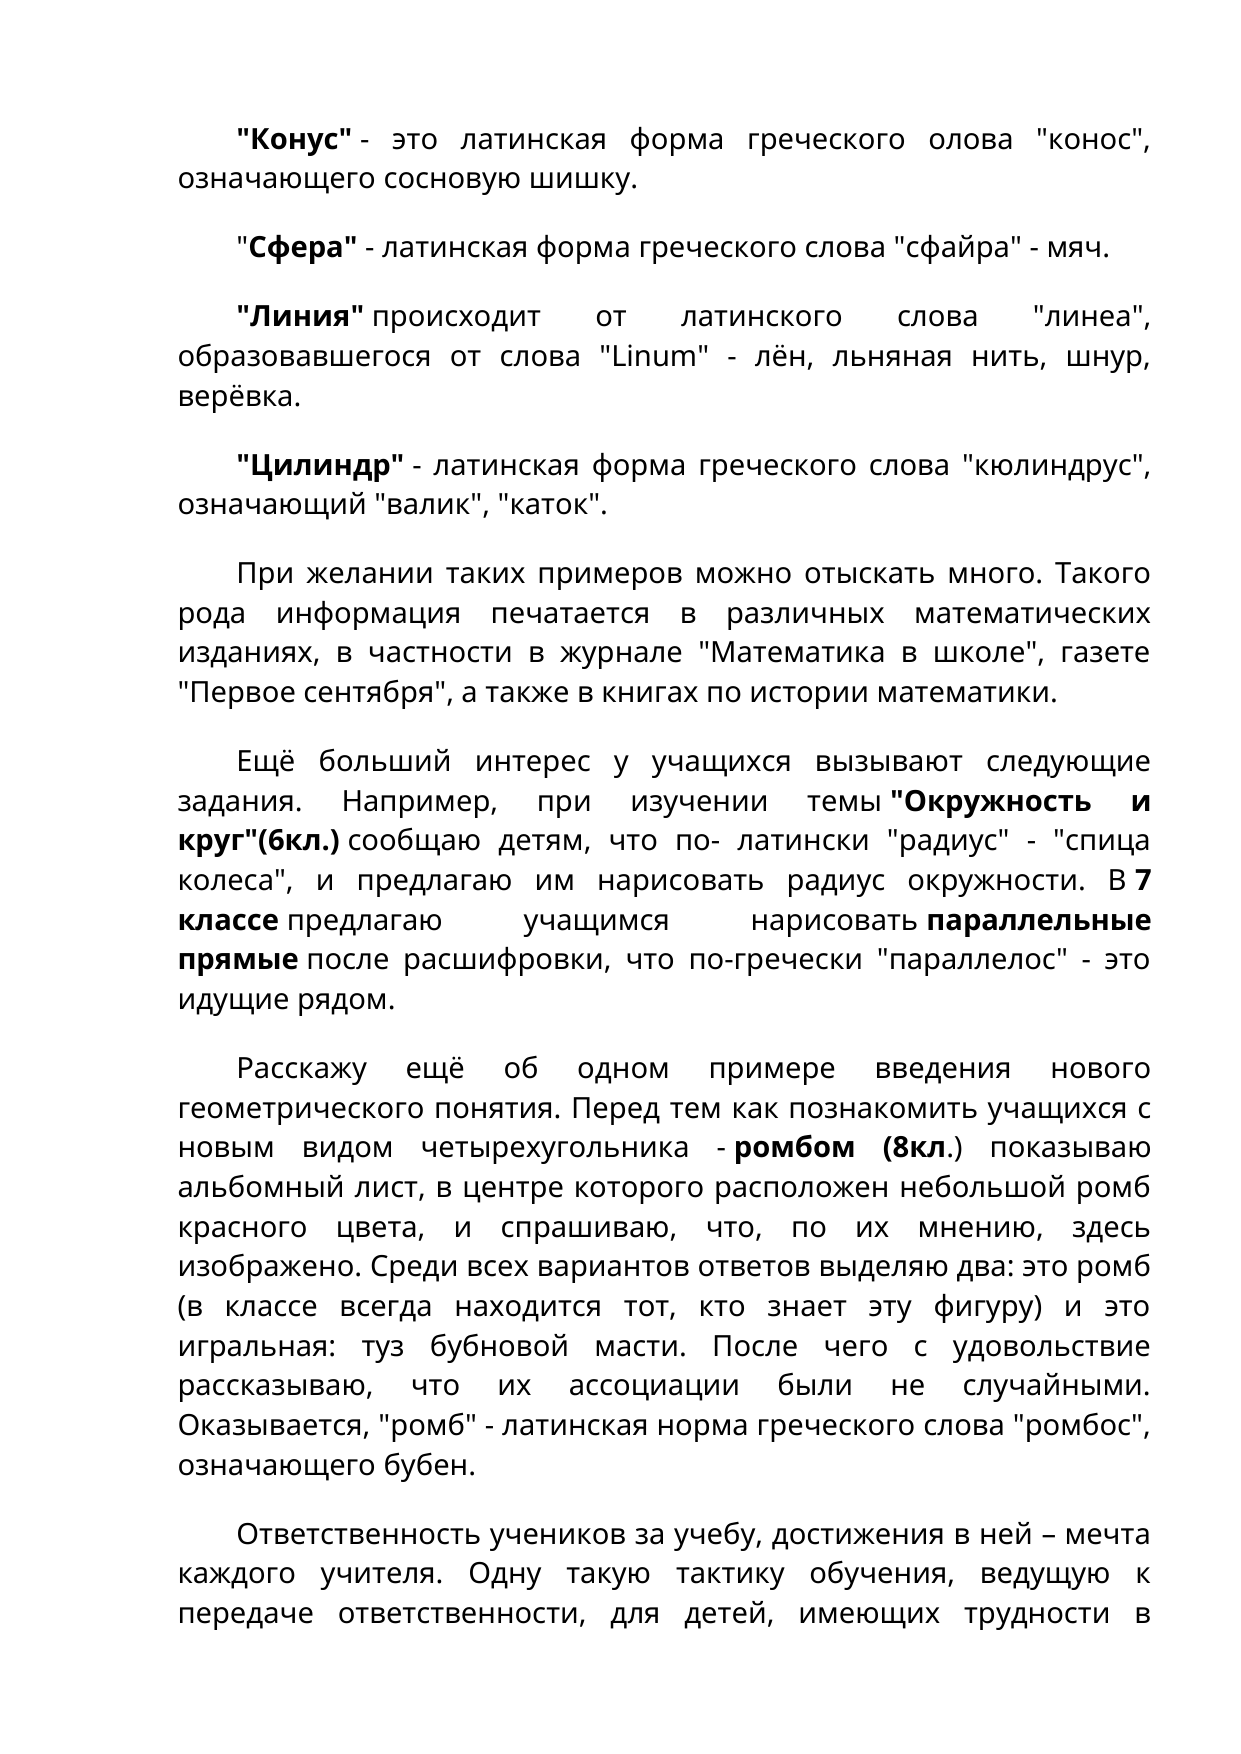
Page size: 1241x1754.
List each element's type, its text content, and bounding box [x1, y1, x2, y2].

text Ещё больший интерес у учащихся вызывают следующие задания. Например, при изучении темы "Окружность и круг"(6кл.) сообщаю детям, что по- латински "радиус" - "спица колеса", и предлагаю им нарисовать радиус окружности. В 7 классе предлагаю учащимся нарисовать параллельные прямые после расшифровки, что по-гречески "параллелос" - это идущие рядом. [177, 740, 1152, 1018]
text "Линия" происходит от латинского слова "линеа", образовавшегося от слова "Linum" - лён, льняная нить, шнур, верёвка. [177, 296, 1152, 414]
text "Сфера" - латинская форма греческого слова "сфайра" - мяч. [177, 227, 1152, 266]
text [177, 1513, 1152, 1632]
text При желании таких примеров можно отыскать много. Такого рода информация печатается в различных математических изданиях, в частности в журнале "Математика в школе", газете "Первое сентября", а также в книгах по истории математики. [177, 552, 1152, 711]
text "Конус" - это латинская форма греческого олова "конос", означающего сосновую шишку. [177, 118, 1152, 197]
text "Цилиндр" - латинская форма греческого слова "кюлиндрус", означающий "валик", "каток". [177, 444, 1152, 523]
text Расскажу ещё об одном примере введения нового геометрического понятия. Перед тем как познакомить учащихся с новым видом четырехугольника - ромбом (8кл.) показываю альбомный лист, в центре которого расположен небольшой ромб красного цвета, и спрашиваю, что, по их мнению, здесь изображено. Среди всех вариантов ответов выделяю два: это ромб (в классе всегда находится тот, кто знает эту фигуру) и это игральная: туз бубновой масти. После чего с удовольствие рассказываю, что их ассоциации были не случайными. Оказывается, "ромб" - латинская норма греческого слова "ромбос", означающего бубен. [177, 1047, 1152, 1484]
